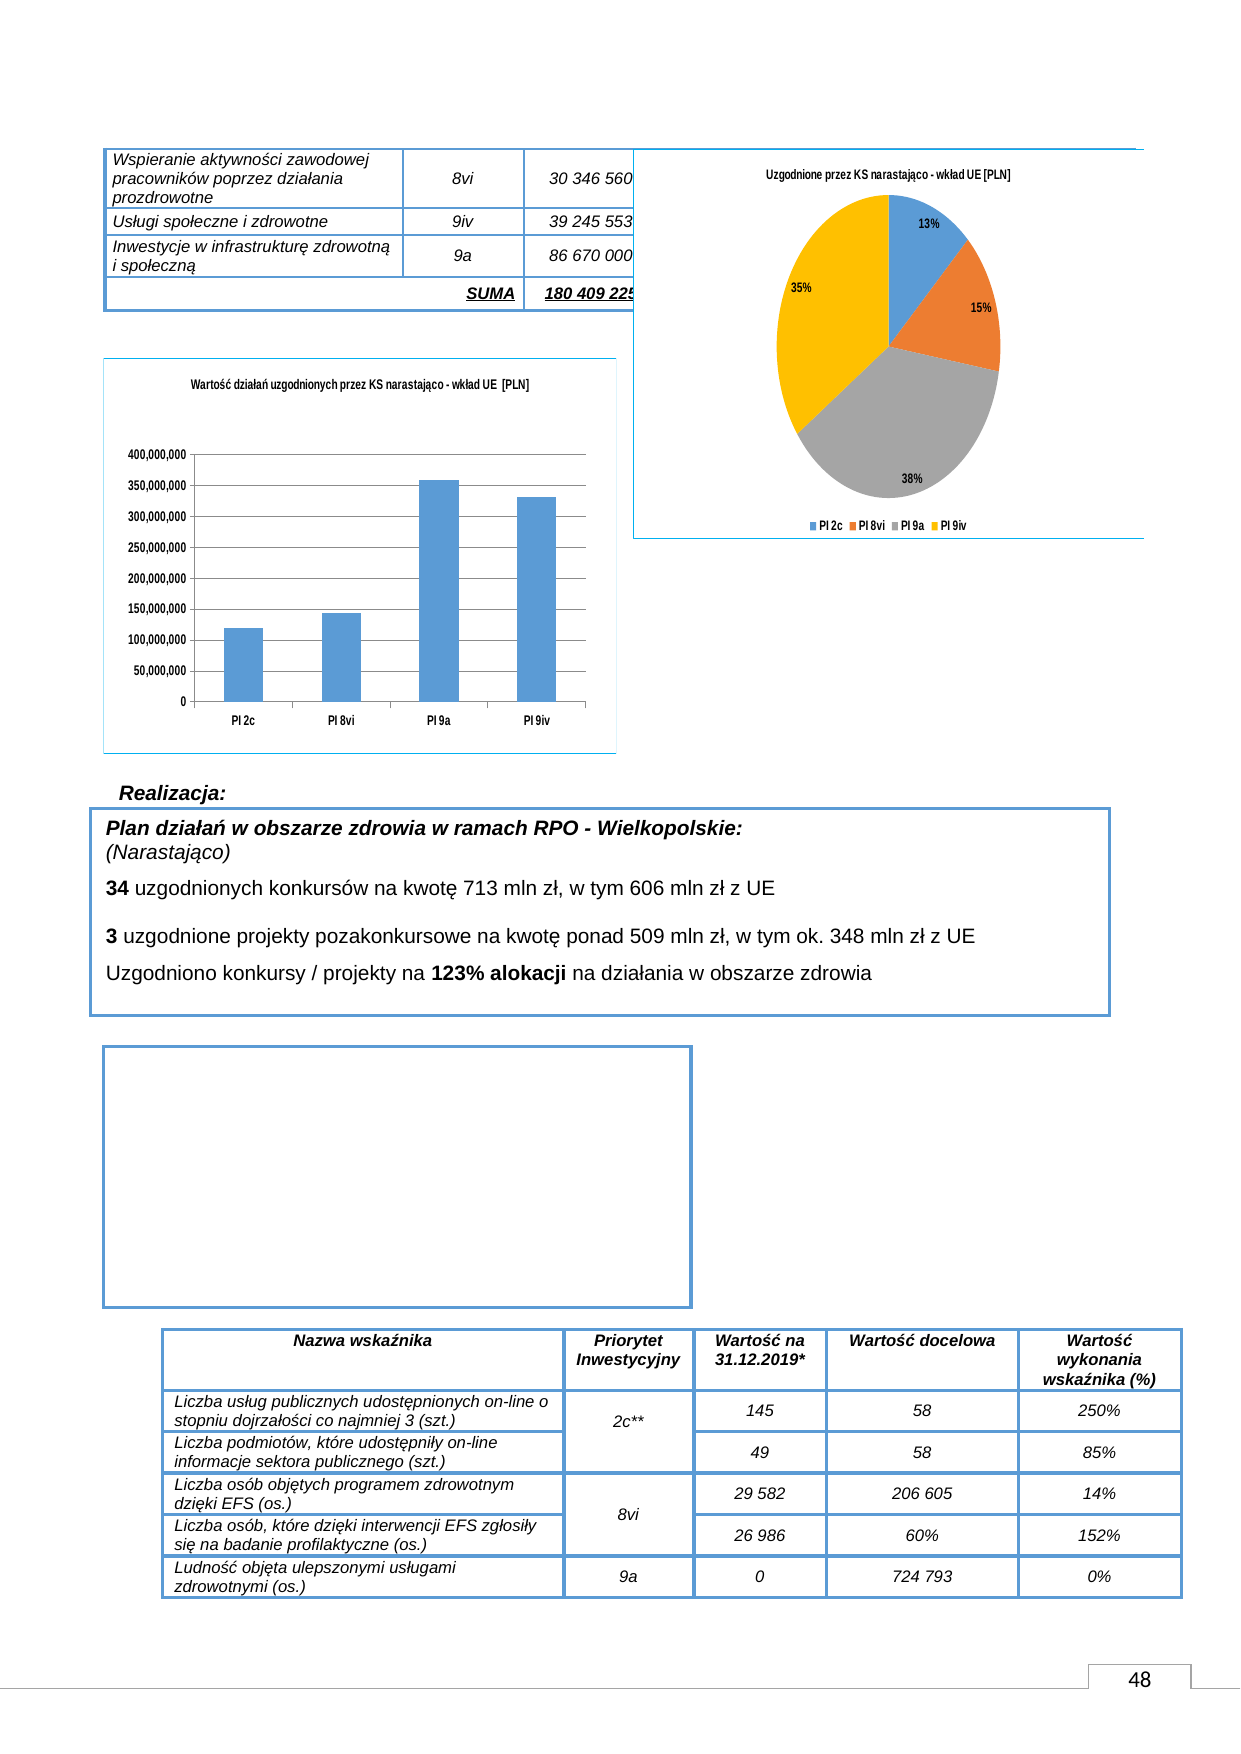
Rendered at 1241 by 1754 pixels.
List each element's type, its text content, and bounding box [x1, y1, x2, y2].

table_cell 8vi [404, 150, 523, 207]
table_cell 180 409 225 [525, 278, 633, 308]
table_cell 206 605 [828, 1475, 1017, 1513]
table_header Wartość wykonania wskaźnika (%) [1020, 1331, 1180, 1388]
table_header Wartość na 31.12.2019* [696, 1331, 825, 1388]
table_cell Liczba usług publicznych udostępnionych on-line o stopniu dojrzałości co najmniej 3 (szt.) [164, 1392, 562, 1430]
table_cell 145 [696, 1392, 825, 1430]
table_header Priorytet Inwestycyjny [566, 1331, 692, 1388]
table_cell 0 [696, 1558, 825, 1596]
table_header Nazwa wskaźnika [164, 1331, 562, 1388]
table_header Wartość docelowa [828, 1331, 1017, 1388]
table_cell 8vi [566, 1475, 692, 1554]
table_cell 30 346 560 [525, 150, 633, 207]
table_cell 14% [1020, 1475, 1180, 1513]
table_cell 85% [1020, 1433, 1180, 1471]
table_cell SUMA [107, 278, 523, 308]
table_cell Liczba osób, które dzięki interwencji EFS zgłosiły się na badanie profilaktyczne (os.) [164, 1516, 562, 1554]
table_cell 60% [828, 1516, 1017, 1554]
table_cell Liczba osób objętych programem zdrowotnym dzięki EFS (os.) [164, 1475, 562, 1513]
table_cell Ludność objęta ulepszonymi usługami zdrowotnymi (os.) [164, 1558, 562, 1596]
table_cell Inwestycje w infrastrukturę zdrowotną i społeczną [107, 236, 402, 276]
table_cell 9a [566, 1558, 692, 1596]
table_cell 58 [828, 1392, 1017, 1430]
table_cell Usługi społeczne i zdrowotne [107, 209, 402, 234]
table_cell 86 670 000 [525, 236, 633, 276]
table_cell Wspieranie aktywności zawodowej pracowników poprzez działania prozdrowotne [107, 150, 402, 207]
table_cell 26 986 [696, 1516, 825, 1554]
table_cell 29 582 [696, 1475, 825, 1513]
table_cell 49 [696, 1433, 825, 1471]
table_cell 250% [1020, 1392, 1180, 1430]
table_cell 2c** [566, 1392, 692, 1471]
table_cell 58 [828, 1433, 1017, 1471]
table_cell 9iv [404, 209, 523, 234]
table_cell 39 245 553 [525, 209, 633, 234]
table_cell 9a [404, 236, 523, 276]
table_cell Liczba podmiotów, które udostępniły on-line informacje sektora publicznego (szt.) [164, 1433, 562, 1471]
table_cell 724 793 [828, 1558, 1017, 1596]
table_cell 152% [1020, 1516, 1180, 1554]
table_cell 0% [1020, 1558, 1180, 1596]
